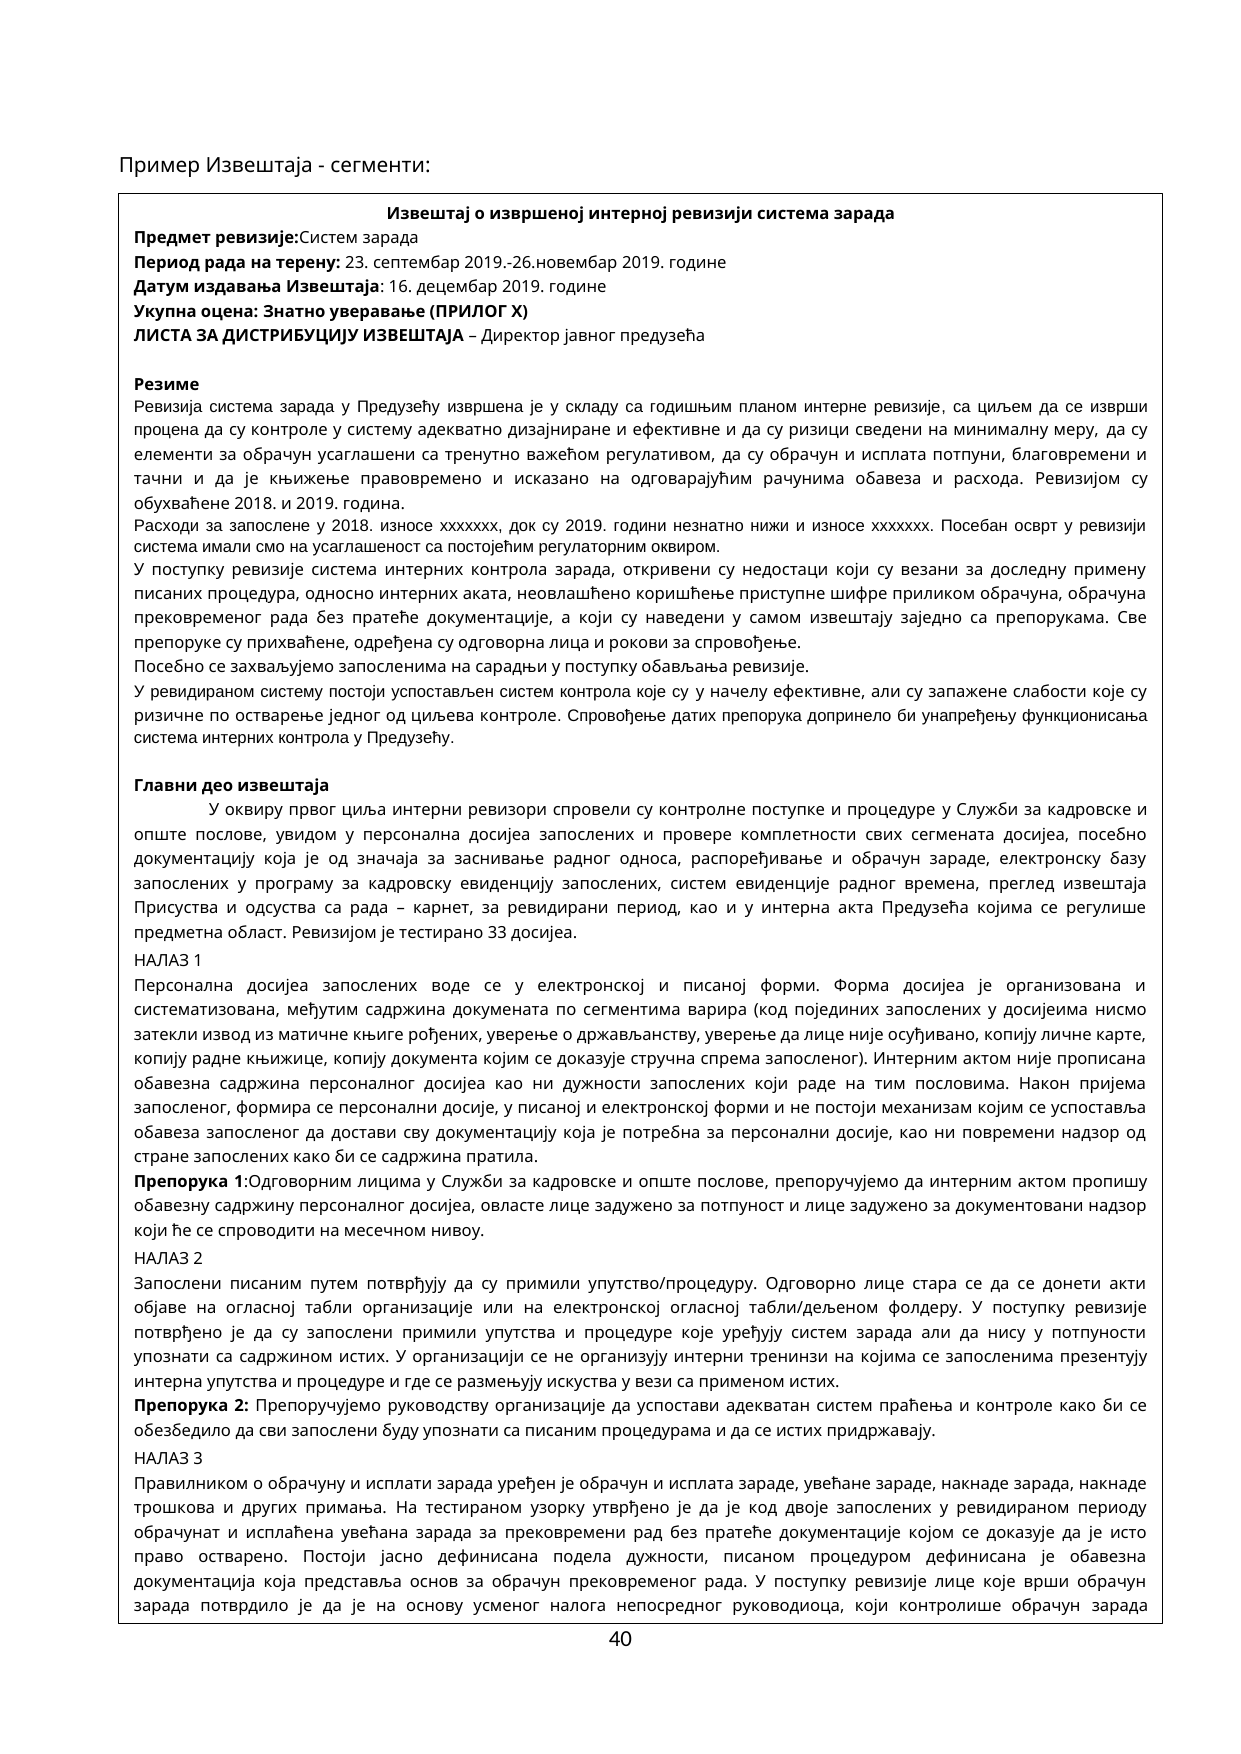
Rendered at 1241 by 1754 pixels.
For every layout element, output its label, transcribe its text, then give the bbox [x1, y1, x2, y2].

text Пример Извештаја - сегменти: [118, 150, 1122, 178]
